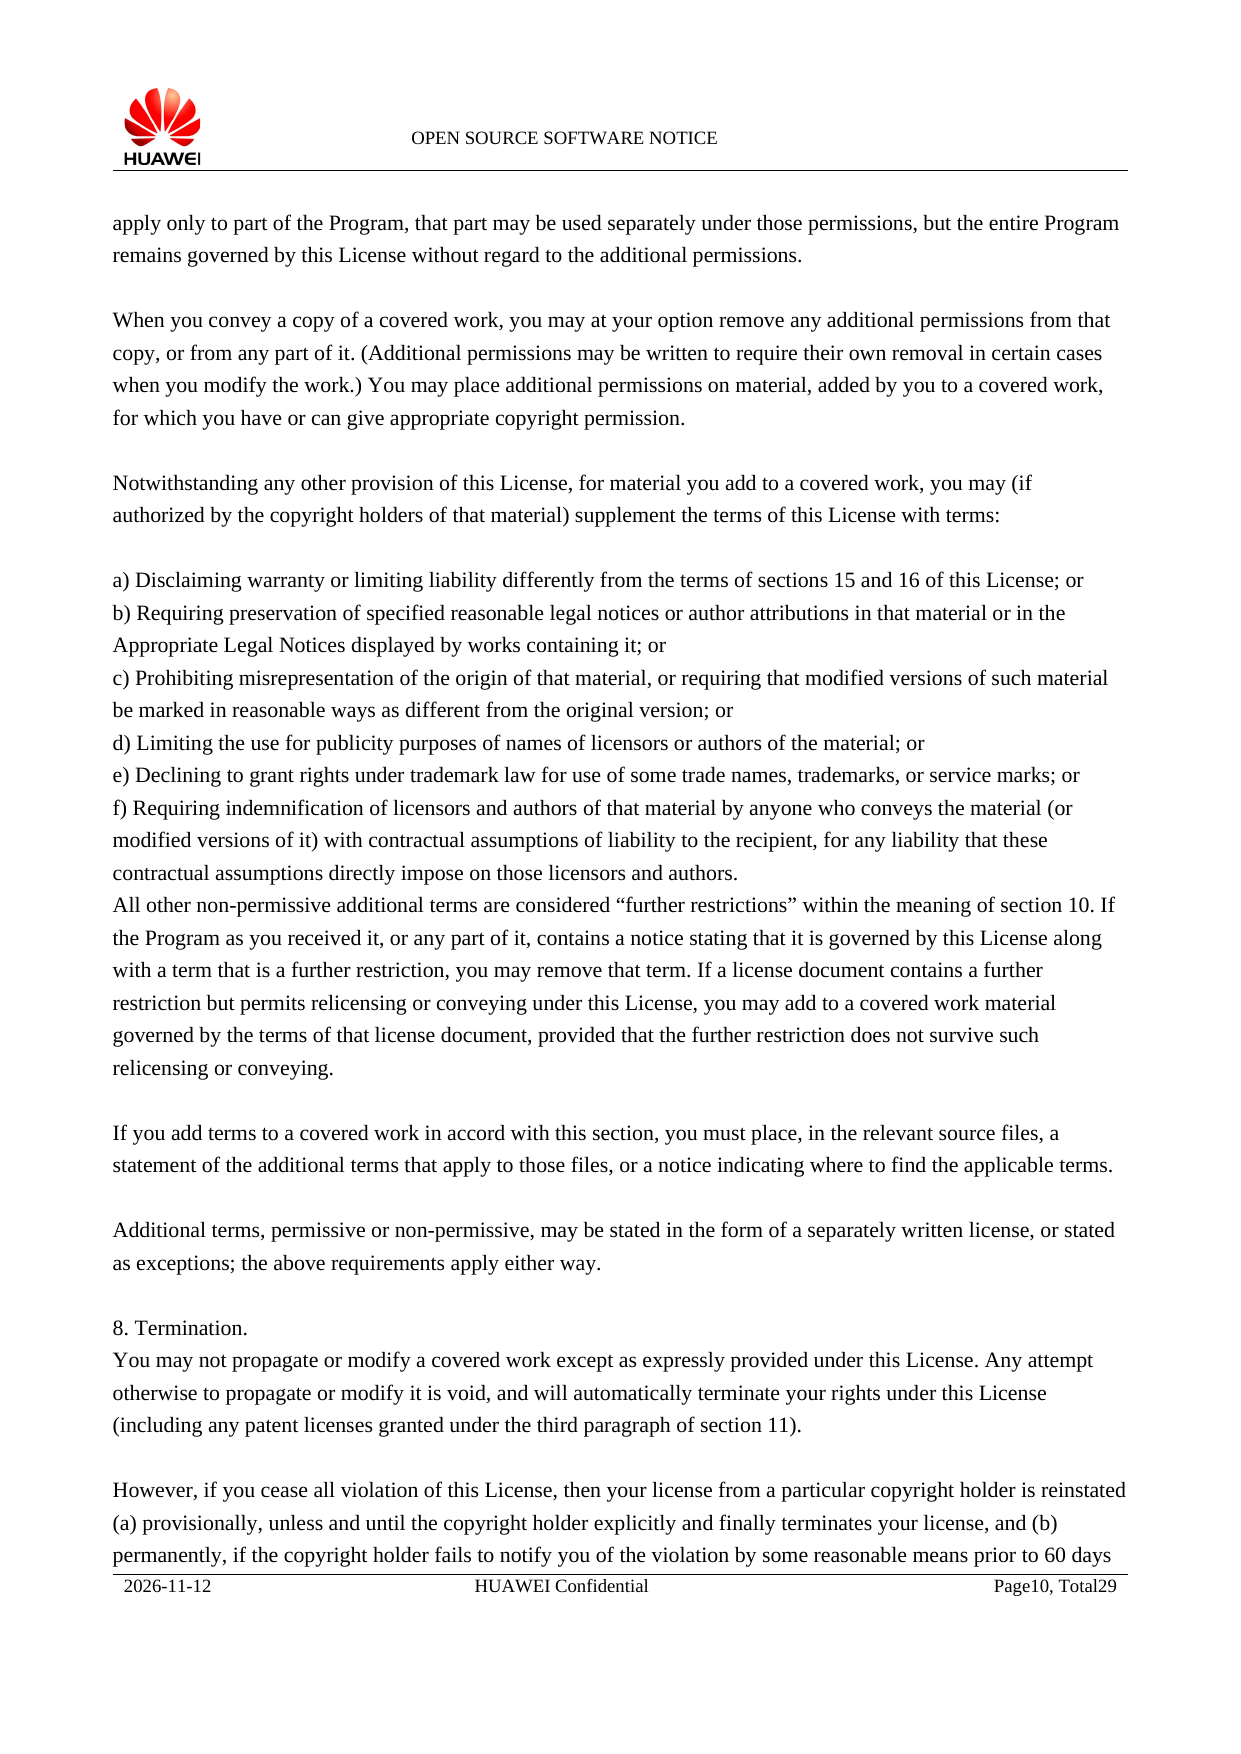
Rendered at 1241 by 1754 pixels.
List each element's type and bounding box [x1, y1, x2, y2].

picture [124, 88, 201, 165]
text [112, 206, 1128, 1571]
